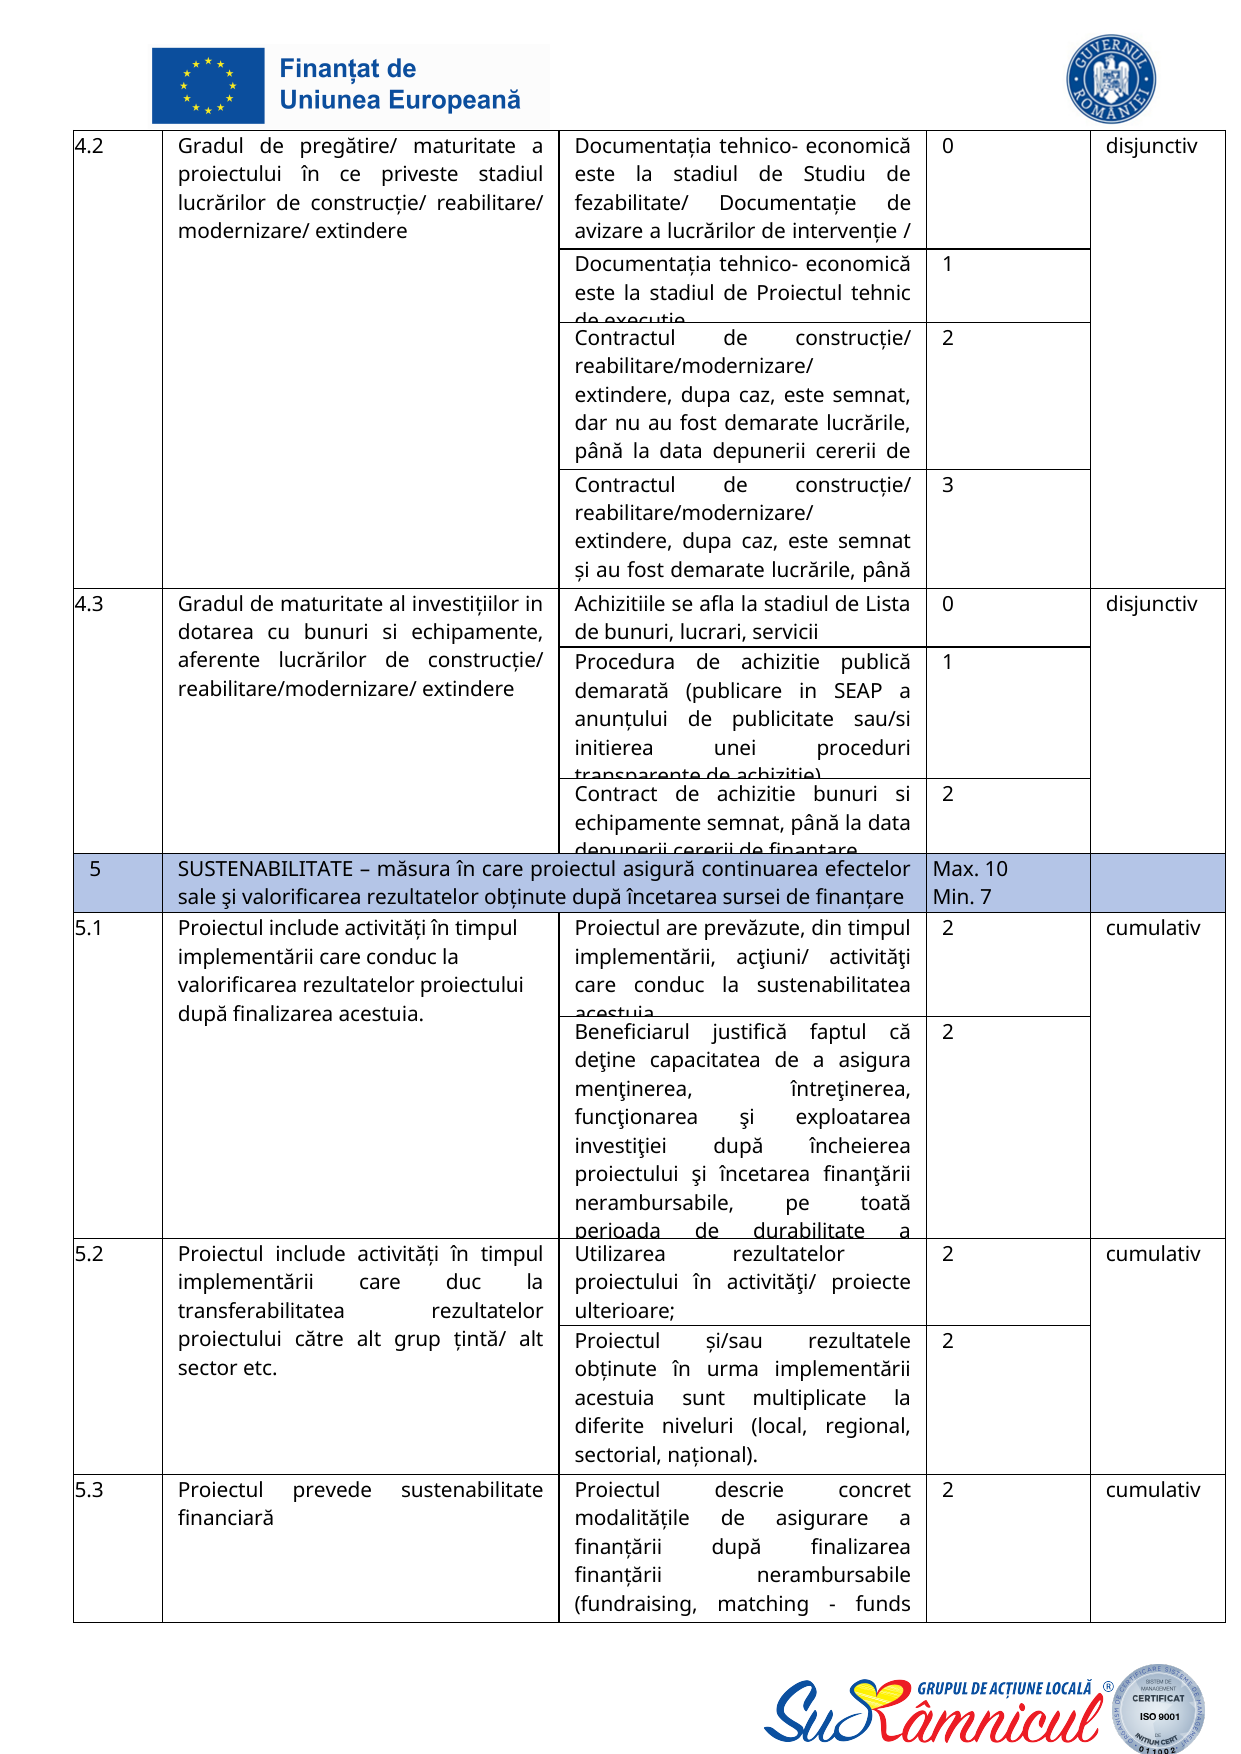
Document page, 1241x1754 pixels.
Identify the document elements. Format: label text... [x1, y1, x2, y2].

table_cell 2 [927, 1239, 1090, 1325]
picture [147, 44, 550, 129]
table_cell 2 [927, 1475, 1090, 1622]
table_cell Proiectul descrie concret modalitățile de asigurare a finanțării după finalizarea finanțării nerambursabile (fundraising, matching - funds etc.) [560, 1475, 926, 1622]
table_cell 4.2 [74, 131, 162, 587]
table_cell 5 [74, 854, 162, 912]
table_cell Proiectul prevede sustenabilitate financiară [163, 1475, 558, 1622]
table_cell 5.1 [74, 913, 162, 1238]
table_cell 2 [927, 323, 1090, 468]
picture [1062, 29, 1163, 129]
table_cell Proiectul și/sau rezultatele obținute în urma implementării acestuia sunt multiplicate la diferite niveluri (local, regional, sectorial, național). [560, 1326, 926, 1474]
table_cell 2 [927, 779, 1090, 853]
table_cell SUSTENABILITATE – măsura în care proiectul asigură continuarea efectelor sale şi valorificarea rezultatelor obținute după încetarea sursei de finanțare [163, 854, 926, 912]
table_cell Gradul de pregătire/ maturitate a proiectului în ce priveste stadiul lucrărilor de construcție/ reabilitare/ modernizare/ extindere [163, 131, 558, 587]
table_cell Contractul de construcție/ reabilitare/modernizare/ extindere, dupa caz, este semnat, dar nu au fost demarate lucrările, până la data depunerii cererii de finanțare [560, 323, 926, 468]
table_cell 2 [927, 1017, 1090, 1238]
table_cell disjunctiv [1091, 589, 1225, 853]
table_cell 1 [927, 250, 1090, 322]
table_cell Documentația tehnico- economică este la stadiul de Studiu de fezabilitate/ Documentație de avizare a lucrărilor de intervenție / SF cu elemente de DALI, după caz. [560, 131, 926, 248]
table_cell Contractul de construcție/ reabilitare/modernizare/ extindere, dupa caz, este semnat și au fost demarate lucrările, până la data depunerii cererii de finanțare [560, 470, 926, 587]
table_cell 1 [927, 648, 1090, 778]
table_cell cumulativ [1091, 1475, 1225, 1622]
table_cell [1091, 854, 1225, 912]
table_cell 2 [927, 1326, 1090, 1474]
table_cell 5.3 [74, 1475, 162, 1622]
table_cell 3 [927, 470, 1090, 587]
table_cell Max. 10 Min. 7 [927, 854, 1090, 912]
table_cell 4.3 [74, 589, 162, 853]
table_cell Beneficiarul justifică faptul că deţine capacitatea de a asigura menţinerea, întreţinerea, funcţionarea şi exploatarea investiţiei după încheierea proiectului şi încetarea finanţării nerambursabile, pe toată perioada de durabilitate a contractului de finanţare [560, 1017, 926, 1238]
table_cell 0 [927, 131, 1090, 248]
table_cell Utilizarea rezultatelor proiectului în activităţi/ proiecte ulterioare; [560, 1239, 926, 1325]
table_cell Proiectul include activități în timpul implementării care conduc la valorificarea rezultatelor proiectului după finalizarea acestuia. [163, 913, 558, 1238]
table_cell Proiectul are prevăzute, din timpul implementării, acţiuni/ activităţi care conduc la sustenabilitatea acestuia [560, 913, 926, 1016]
table_cell 5.2 [74, 1239, 162, 1474]
table_cell Contract de achizitie bunuri si echipamente semnat, până la data depunerii cererii de finanțare [560, 779, 926, 853]
table_cell cumulativ [1091, 913, 1225, 1238]
table_cell Documentația tehnico- economică este la stadiul de Proiectul tehnic de execuție. [560, 250, 926, 322]
table_cell Gradul de maturitate al investițiilor in dotarea cu bunuri si echipamente, aferente lucrărilor de construcție/ reabilitare/modernizare/ extindere [163, 589, 558, 853]
table_cell Achizitiile se afla la stadiul de Lista de bunuri, lucrari, servicii [560, 589, 926, 646]
table_cell Procedura de achizitie publică demarată (publicare in SEAP a anunțului de publicitate sau/si initierea unei proceduri transparente de achizitie) [560, 648, 926, 778]
table_cell cumulativ [1091, 1239, 1225, 1474]
table_cell 2 [927, 913, 1090, 1016]
table_cell Proiectul include activități în timpul implementării care duc la transferabilitatea rezultatelor proiectului către alt grup țintă/ alt sector etc. [163, 1239, 558, 1474]
table_cell 0 [927, 589, 1090, 646]
picture [750, 1661, 1209, 1754]
table_cell disjunctiv [1091, 131, 1225, 587]
